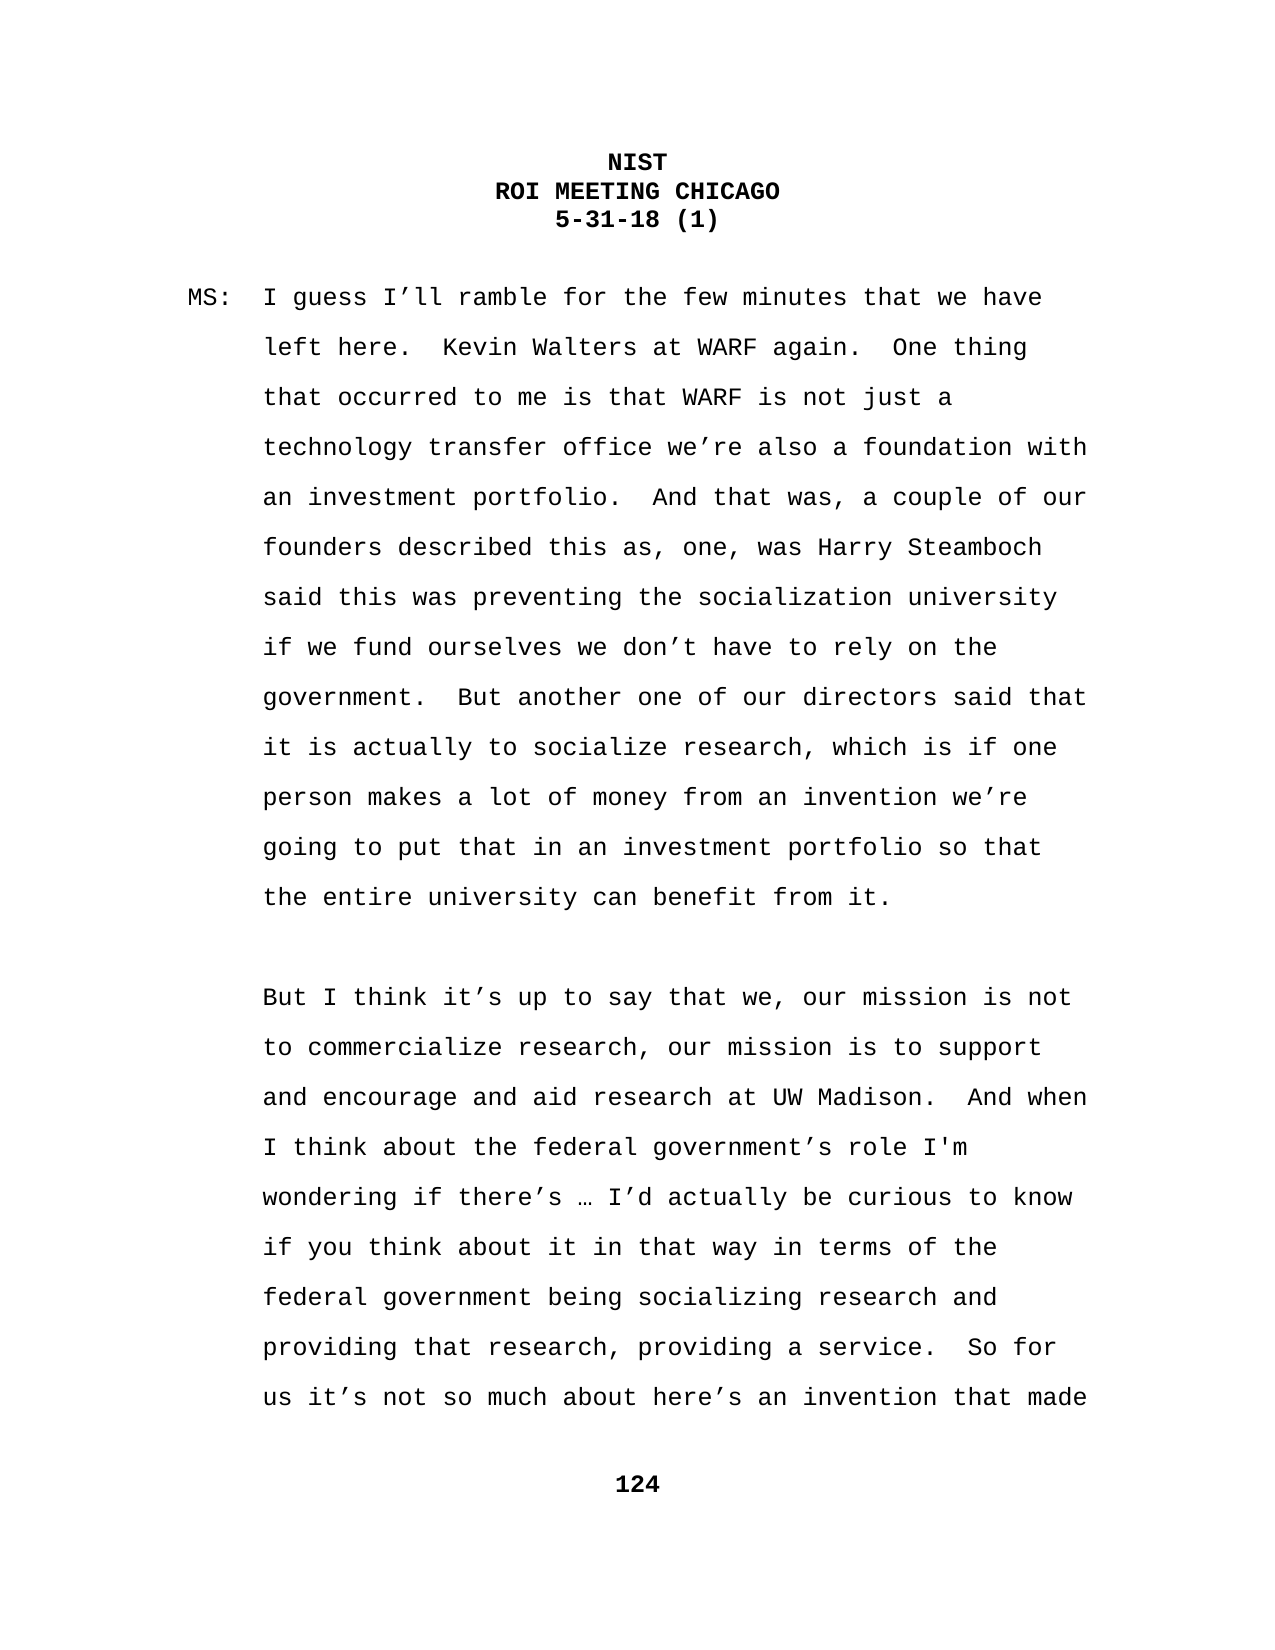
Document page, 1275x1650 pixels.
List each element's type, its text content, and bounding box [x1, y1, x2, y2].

text MS: I guess I’ll ramble for the few minutes that we have left here. Kevin Walters at WARF again. One thing that occurred to me is that WARF is not just a technology transfer office we’re also a foundation with an investment portfolio. And that was, a couple of our founders described this as, one, was Harry Steamboch said this was preventing the socialization university if we fund ourselves we don’t have to rely on the government. But another one of our directors said that it is actually to socialize research, which is if one person makes a lot of money from an invention we’re going to put that in an investment portfolio so that the entire university can benefit from it. [187, 263, 1087, 913]
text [187, 963, 1087, 1413]
